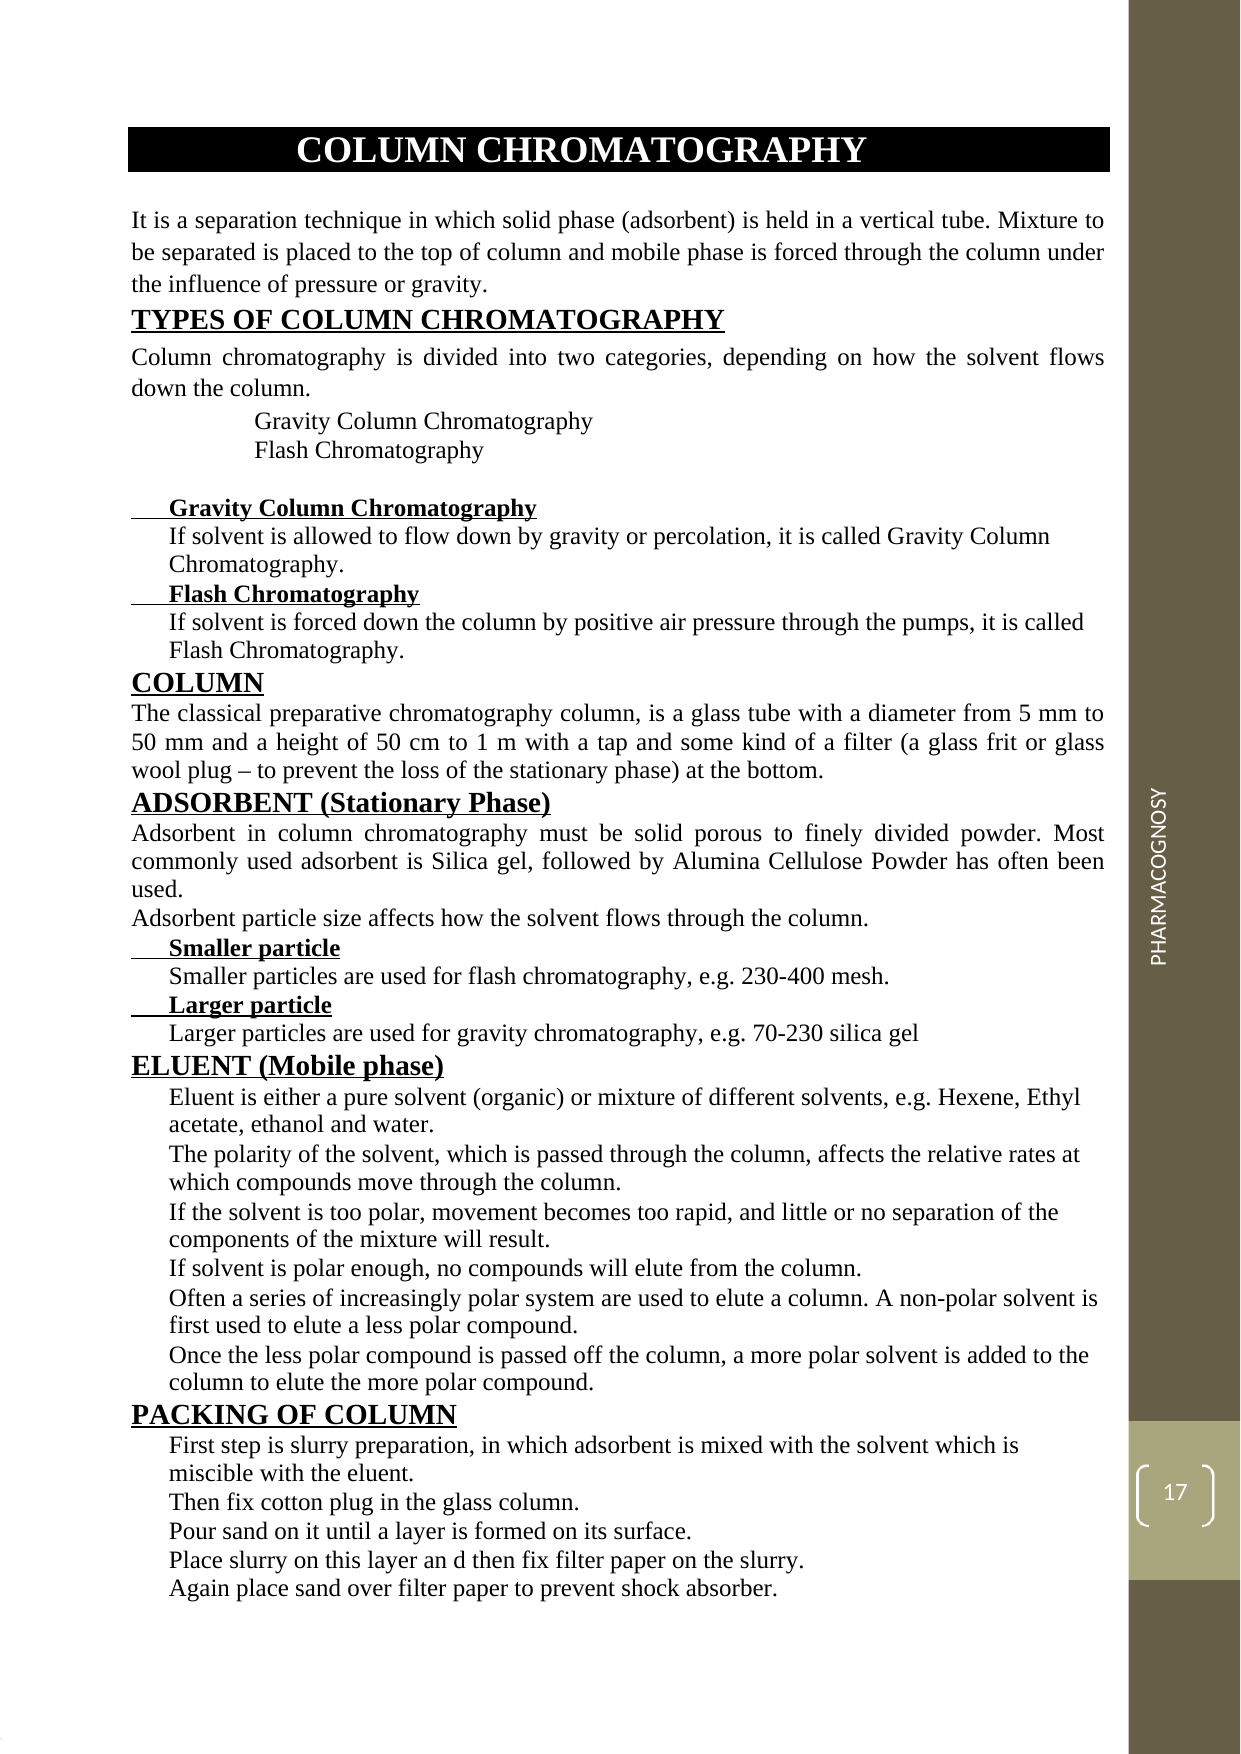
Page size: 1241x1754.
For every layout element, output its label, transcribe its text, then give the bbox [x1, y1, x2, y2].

text Smaller particles are used for flash chromatography, e.g. 230-400 mesh. [169, 962, 1106, 990]
text Column chromatography is divided into two categories, depending on how the solvent flows down the column. [131, 342, 1106, 402]
list Flash Chromatography [131, 579, 1106, 608]
list Larger particle [131, 990, 1106, 1019]
list First step is slurry preparation, in which adsorbent is mixed with the solvent which is miscible with the eluent. [131, 1431, 1106, 1487]
text Adsorbent particle size affects how the solvent flows through the column. [131, 903, 1106, 932]
list Smaller particle [131, 933, 1106, 962]
text Larger particles are used for gravity chromatography, e.g. 70-230 silica gel [169, 1019, 1106, 1047]
text It is a separation technique in which solid phase (adsorbent) is held in a vertical tube. Mixture to be separated is placed to the top of column and mobile phase is forced through the column under the influence of pressure or gravity. [131, 205, 1106, 298]
list Once the less polar compound is passed off the column, a more polar solvent is added to the column to elute the more polar compound. [131, 1342, 1106, 1396]
text 17 [1143, 1476, 1187, 1506]
list Often a series of increasingly polar system are used to elute a column. A non-polar solvent is first used to elute a less polar compound. [131, 1285, 1106, 1339]
text ADSORBENT (Stationary Phase) [131, 785, 1106, 818]
list Gravity Column Chromatography [216, 406, 1106, 435]
text If solvent is forced down the column by positive air pressure through the pumps, it is called Flash Chromatography. [169, 608, 1106, 664]
text PACKING OF COLUMN [131, 1397, 1106, 1431]
list Then fix cotton plug in the glass column. [131, 1487, 1106, 1516]
text If solvent is allowed to flow down by gravity or percolation, it is called Gravity Column Chromatography. [169, 523, 1106, 578]
text Adsorbent in column chromatography must be solid porous to finely divided powder. Most commonly used adsorbent is Silica gel, followed by Alumina Cellulose Powder has often been used. [131, 819, 1106, 903]
text ELUENT (Mobile phase) [131, 1048, 1106, 1081]
list Place slurry on this layer an d then fix filter paper on the slurry. [131, 1545, 1106, 1573]
picture [1128, 0, 1241, 1754]
list If the solvent is too polar, movement becomes too rapid, and little or no separation of the components of the mixture will result. [131, 1199, 1106, 1253]
list Again place sand over filter paper to prevent shock absorber. [131, 1573, 1106, 1602]
list Flash Chromatography [216, 435, 1106, 464]
list The polarity of the solvent, which is passed through the column, affects the relative rates at which compounds move through the column. [131, 1141, 1106, 1195]
list Eluent is either a pure solvent (organic) or mixture of different solvents, e.g. Hexene, Ethyl acetate, ethanol and water. [131, 1084, 1106, 1138]
text COLUMN [131, 665, 1106, 699]
table_header PHARMACOGNOSY [1144, 787, 1171, 966]
text The classical preparative chromatography column, is a glass tube with a diameter from 5 mm to 50 mm and a height of 50 cm to 1 m with a tap and some kind of a filter (a glass frit or glass wool plug – to prevent the loss of the stationary phase) at the bottom. [131, 699, 1106, 784]
text COLUMN CHROMATOGRAPHY [296, 127, 1106, 171]
list If solvent is polar enough, no compounds will elute from the column. [131, 1253, 1106, 1282]
list Pour sand on it until a layer is formed on its surface. [131, 1516, 1106, 1545]
list Gravity Column Chromatography [131, 493, 1106, 522]
text TYPES OF COLUMN CHROMATOGRAPHY [131, 302, 1106, 336]
